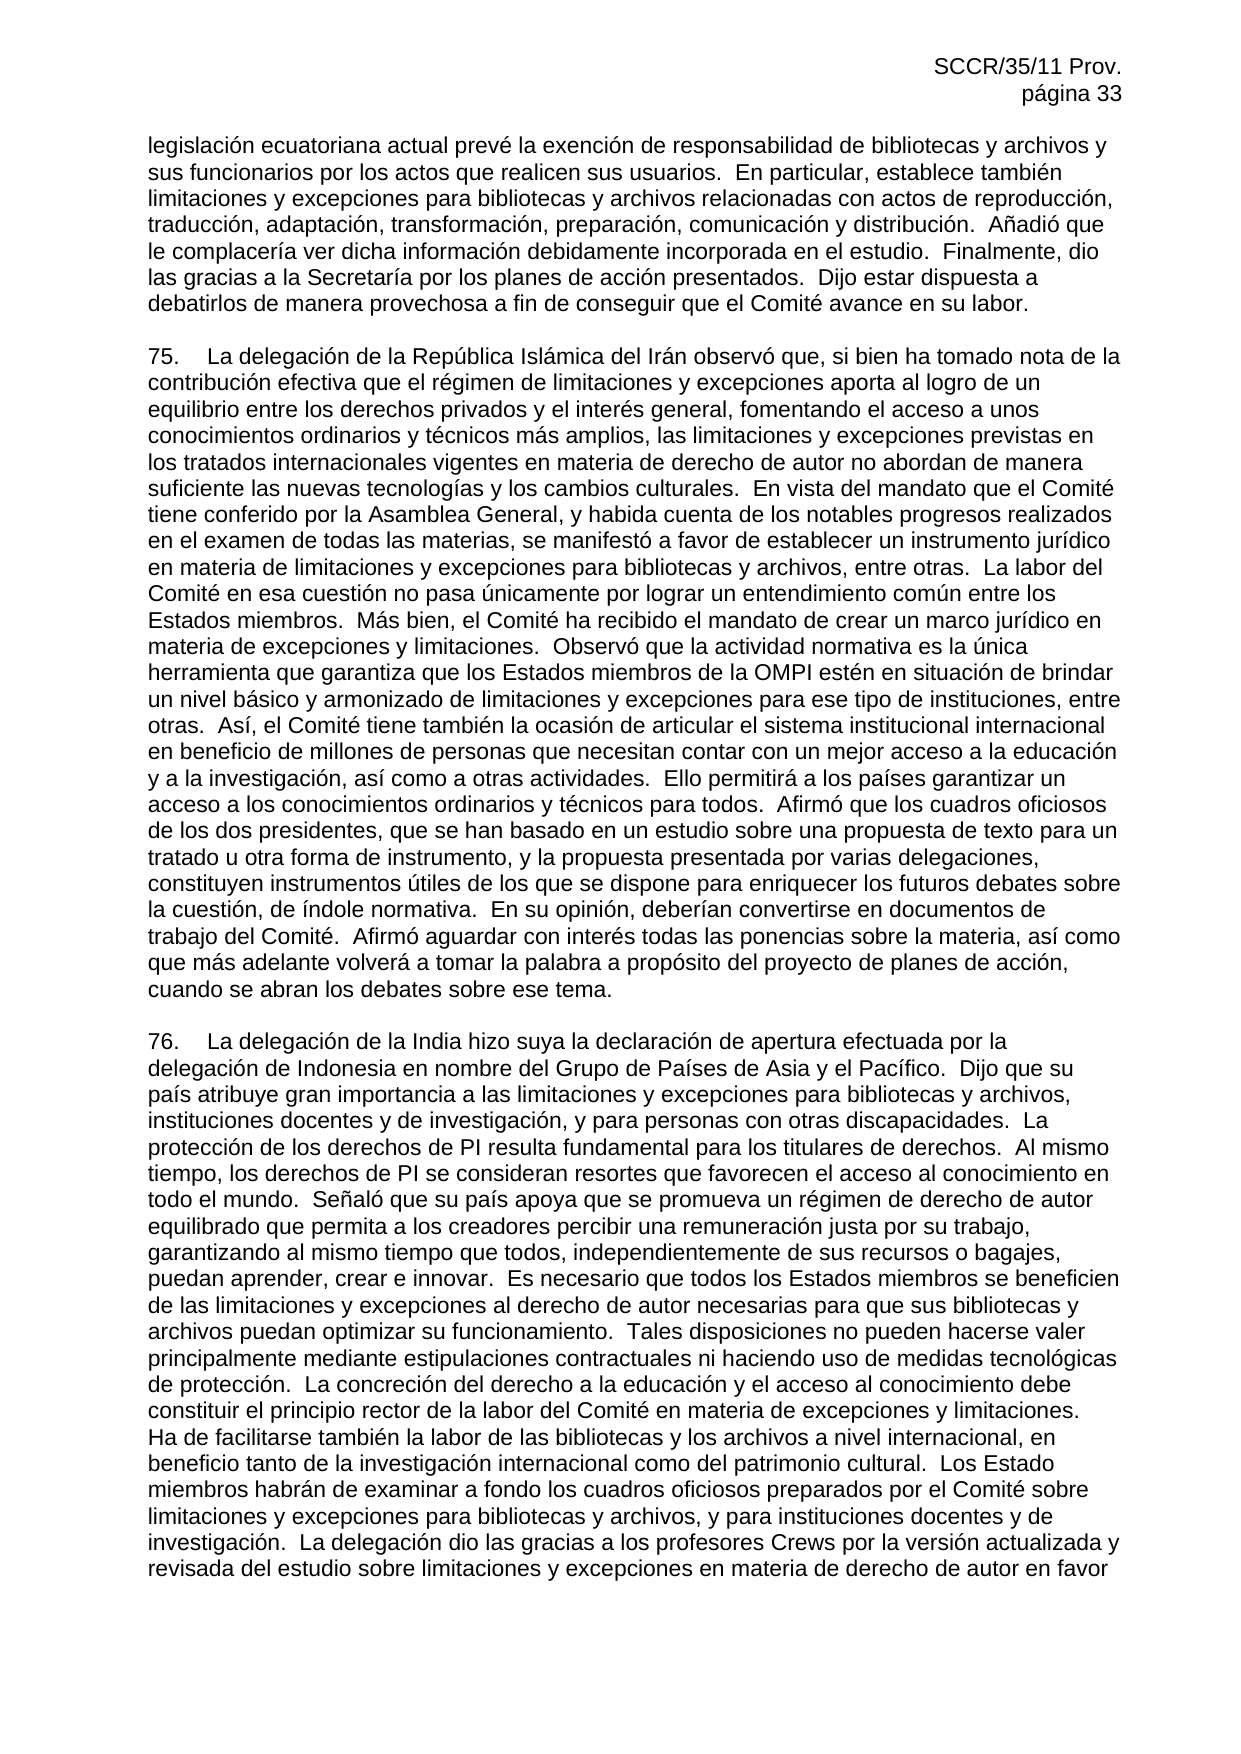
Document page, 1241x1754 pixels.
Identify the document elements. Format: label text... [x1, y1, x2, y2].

list La delegación de la República Islámica del Irán observó que, si bien ha tomado nota de la contribución efectiva que el régimen de limitaciones y excepciones aporta al logro de un equilibrio entre los derechos privados y el interés general, fomentando el acceso a unos conocimientos ordinarios y técnicos más amplios, las limitaciones y excepciones previstas en los tratados internacionales vigentes en materia de derecho de autor no abordan de manera suficiente las nuevas tecnologías y los cambios culturales. En vista del mandato que el Comité tiene conferido por la Asamblea General, y habida cuenta de los notables progresos realizados en el examen de todas las materias, se manifestó a favor de establecer un instrumento jurídico en materia de limitaciones y excepciones para bibliotecas y archivos, entre otras. La labor del Comité en esa cuestión no pasa únicamente por lograr un entendimiento común entre los Estados miembros. Más bien, el Comité ha recibido el mandato de crear un marco jurídico en materia de excepciones y limitaciones. Observó que la actividad normativa es la única herramienta que garantiza que los Estados miembros de la OMPI estén en situación de brindar un nivel básico y armonizado de limitaciones y excepciones para ese tipo de instituciones, entre otras. Así, el Comité tiene también la ocasión de articular el sistema institucional internacional en beneficio de millones de personas que necesitan contar con un mejor acceso a la educación y a la investigación, así como a otras actividades. Ello permitirá a los países garantizar un acceso a los conocimientos ordinarios y técnicos para todos. Afirmó que los cuadros oficiosos de los dos presidentes, que se han basado en un estudio sobre una propuesta de texto para un tratado u otra forma de instrumento, y la propuesta presentada por varias delegaciones, constituyen instrumentos útiles de los que se dispone para enriquecer los futuros debates sobre la cuestión, de índole normativa. En su opinión, deberían convertirse en documentos de trabajo del Comité. Afirmó aguardar con interés todas las ponencias sobre la materia, así como que más adelante volverá a tomar la palabra a propósito del proyecto de planes de acción, cuando se abran los debates sobre ese tema. [148, 343, 1122, 1002]
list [148, 1028, 1122, 1582]
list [148, 132, 1122, 317]
